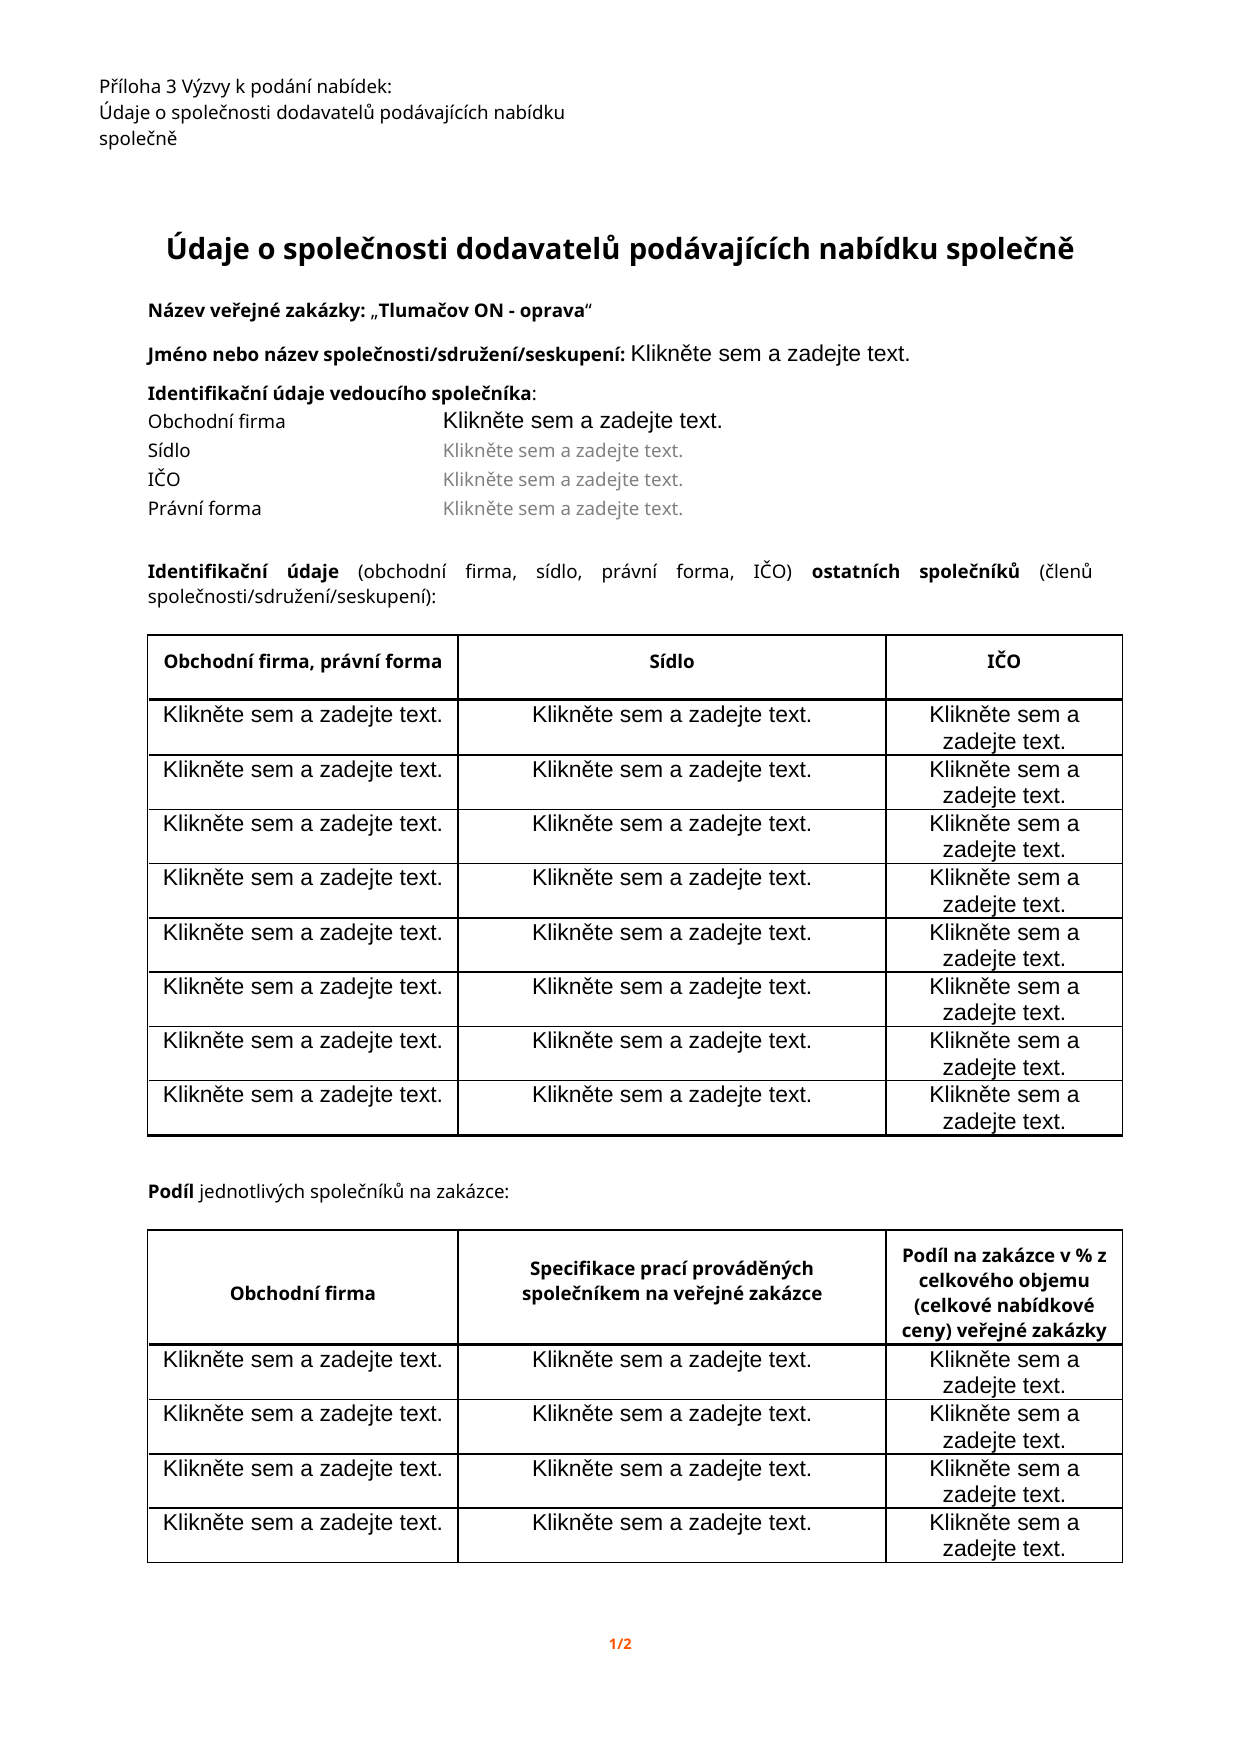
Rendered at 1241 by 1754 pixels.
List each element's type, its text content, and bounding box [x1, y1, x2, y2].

text Identifikační údaje (obchodní firma, sídlo, právní forma, IČO) ostatních společníků (členů společnosti/sdružení/seskupení): [148, 559, 1093, 609]
text Obchodní firma [148, 405, 1093, 434]
text Název veřejné zakázky: „Tlumačov ON - oprava“ [148, 293, 1093, 324]
title Údaje o společnosti dodavatelů podávajících nabídku společně [148, 228, 1093, 268]
table_header Podíl na zakázce v % z celkového objemu (celkové nabídkové ceny) veřejné zakázky [887, 1231, 1122, 1343]
table_header IČO [887, 636, 1122, 698]
text Sídlo [148, 434, 1093, 463]
text Podíl jednotlivých společníků na zakázce: [148, 1179, 1093, 1229]
text IČO [148, 463, 1093, 492]
table_header Specifikace prací prováděných společníkem na veřejné zakázce [459, 1231, 885, 1343]
table_header Obchodní firma [148, 1231, 457, 1343]
table_header Obchodní firma, právní forma [148, 636, 457, 698]
text Právní forma [148, 492, 1093, 521]
text Jméno nebo název společnosti/sdružení/seskupení: [148, 336, 1093, 367]
text Identifikační údaje vedoucího společníka: [148, 380, 1093, 405]
table_header Sídlo [459, 636, 885, 698]
